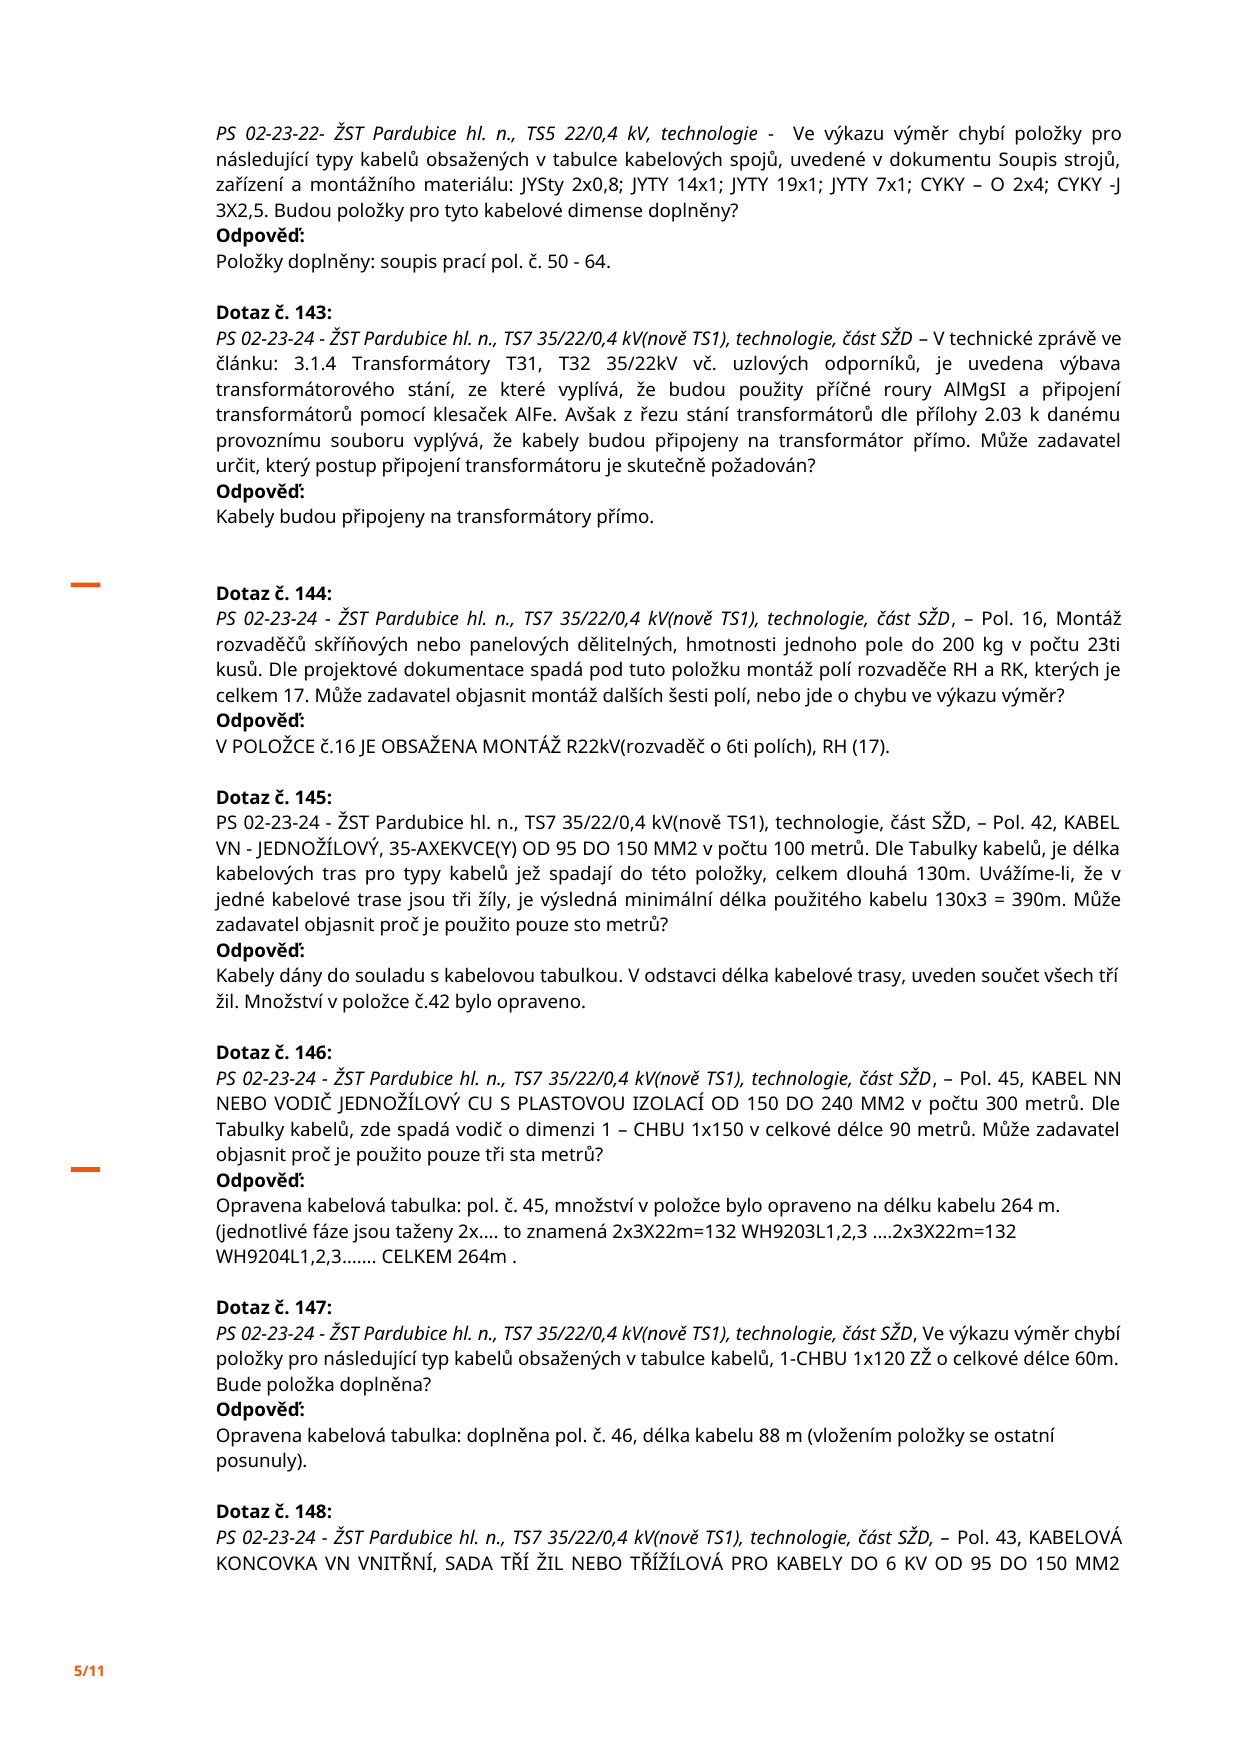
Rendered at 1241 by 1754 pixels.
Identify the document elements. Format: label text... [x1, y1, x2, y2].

text Odpověď: [216, 708, 1122, 733]
text Dotaz č. 145: [216, 784, 1122, 810]
text Opravena kabelová tabulka: doplněna pol. č. 46, délka kabelu 88 m (vložením položky se ostatní posunuly). [216, 1422, 1122, 1473]
text Dotaz č. 144: [216, 554, 1122, 606]
text Odpověď: [216, 223, 1122, 248]
text Kabely dány do souladu s kabelovou tabulkou. V odstavci délka kabelové trasy, uveden součet všech tří žil. Množství v položce č.42 bylo opraveno. [216, 963, 1122, 1014]
text Dotaz č. 143: [216, 299, 1122, 325]
text PS 02-23-22- ŽST Pardubice hl. n., TS5 22/0,4 kV, technologie - Ve výkazu výměr chybí položky pro následující typy kabelů obsažených v tabulce kabelových spojů, uvedené v dokumentu Soupis strojů, zařízení a montážního materiálu: JYSty 2x0,8; JYTY 14x1; JYTY 19x1; JYTY 7x1; CYKY – O 2x4; CYKY -J 3X2,5. Budou položky pro tyto kabelové dimense doplněny? [216, 121, 1122, 223]
text PS 02-23-24 - ŽST Pardubice hl. n., TS7 35/22/0,4 kV(nově TS1), technologie, část SŽD, – Pol. 42, KABEL VN - JEDNOŽÍLOVÝ, 35-AXEKVCE(Y) OD 95 DO 150 MM2 v počtu 100 metrů. Dle Tabulky kabelů, je délka kabelových tras pro typy kabelů jež spadají do této položky, celkem dlouhá 130m. Uvážíme-li, že v jedné kabelové trase jsou tři žíly, je výsledná minimální délka použitého kabelu 130x3 = 390m. Může zadavatel objasnit proč je použito pouze sto metrů? [216, 810, 1122, 937]
text PS 02-23-24 - ŽST Pardubice hl. n., TS7 35/22/0,4 kV(nově TS1), technologie, část SŽD – V technické zprávě ve článku: 3.1.4 Transformátory T31, T32 35/22kV vč. uzlových odporníků, je uvedena výbava transformátorového stání, ze které vyplívá, že budou použity příčné roury AlMgSI a připojení transformátorů pomocí klesaček AlFe. Avšak z řezu stání transformátorů dle přílohy 2.03 k danému provoznímu souboru vyplývá, že kabely budou připojeny na transformátor přímo. Může zadavatel určit, který postup připojení transformátoru je skutečně požadován? [216, 325, 1122, 478]
text PS 02-23-24 - ŽST Pardubice hl. n., TS7 35/22/0,4 kV(nově TS1), technologie, část SŽD, – Pol. 45, KABEL NN NEBO VODIČ JEDNOŽÍLOVÝ CU S PLASTOVOU IZOLACÍ OD 150 DO 240 MM2 v počtu 300 metrů. Dle Tabulky kabelů, zde spadá vodič o dimenzi 1 – CHBU 1x150 v celkové délce 90 metrů. Může zadavatel objasnit proč je použito pouze tři sta metrů? [216, 1065, 1122, 1167]
text Odpověď: [216, 1397, 1122, 1422]
text Dotaz č. 147: [216, 1294, 1122, 1320]
text Dotaz č. 148: [216, 1499, 1122, 1524]
text Kabely budou připojeny na transformátory přímo. [216, 503, 1122, 529]
text Odpověď: [216, 1167, 1122, 1192]
text PS 02-23-24 - ŽST Pardubice hl. n., TS7 35/22/0,4 kV(nově TS1), technologie, část SŽD, – Pol. 16, Montáž rozvaděčů skříňových nebo panelových dělitelných, hmotnosti jednoho pole do 200 kg v počtu 23ti kusů. Dle projektové dokumentace spadá pod tuto položku montáž polí rozvaděče RH a RK, kterých je celkem 17. Může zadavatel objasnit montáž dalších šesti polí, nebo jde o chybu ve výkazu výměr? [216, 606, 1122, 708]
text Odpověď: [216, 478, 1122, 503]
text Položky doplněny: soupis prací pol. č. 50 - 64. [216, 248, 1122, 274]
text V POLOŽCE č.16 JE OBSAŽENA MONTÁŽ R22kV(rozvaděč o 6ti polích), RH (17). [216, 733, 1122, 759]
text Odpověď: [216, 937, 1122, 963]
text PS 02-23-24 - ŽST Pardubice hl. n., TS7 35/22/0,4 kV(nově TS1), technologie, část SŽD, Ve výkazu výměr chybí položky pro následující typ kabelů obsažených v tabulce kabelů, 1-CHBU 1x120 ZŽ o celkové délce 60m. Bude položka doplněna? [216, 1320, 1122, 1397]
text Opravena kabelová tabulka: pol. č. 45, množství v položce bylo opraveno na délku kabelu 264 m. (jednotlivé fáze jsou taženy 2x…. to znamená 2x3X22m=132 WH9203L1,2,3 ….2x3X22m=132 WH9204L1,2,3……. CELKEM 264m . [216, 1192, 1122, 1269]
text Dotaz č. 146: [216, 1039, 1122, 1065]
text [216, 1524, 1122, 1575]
